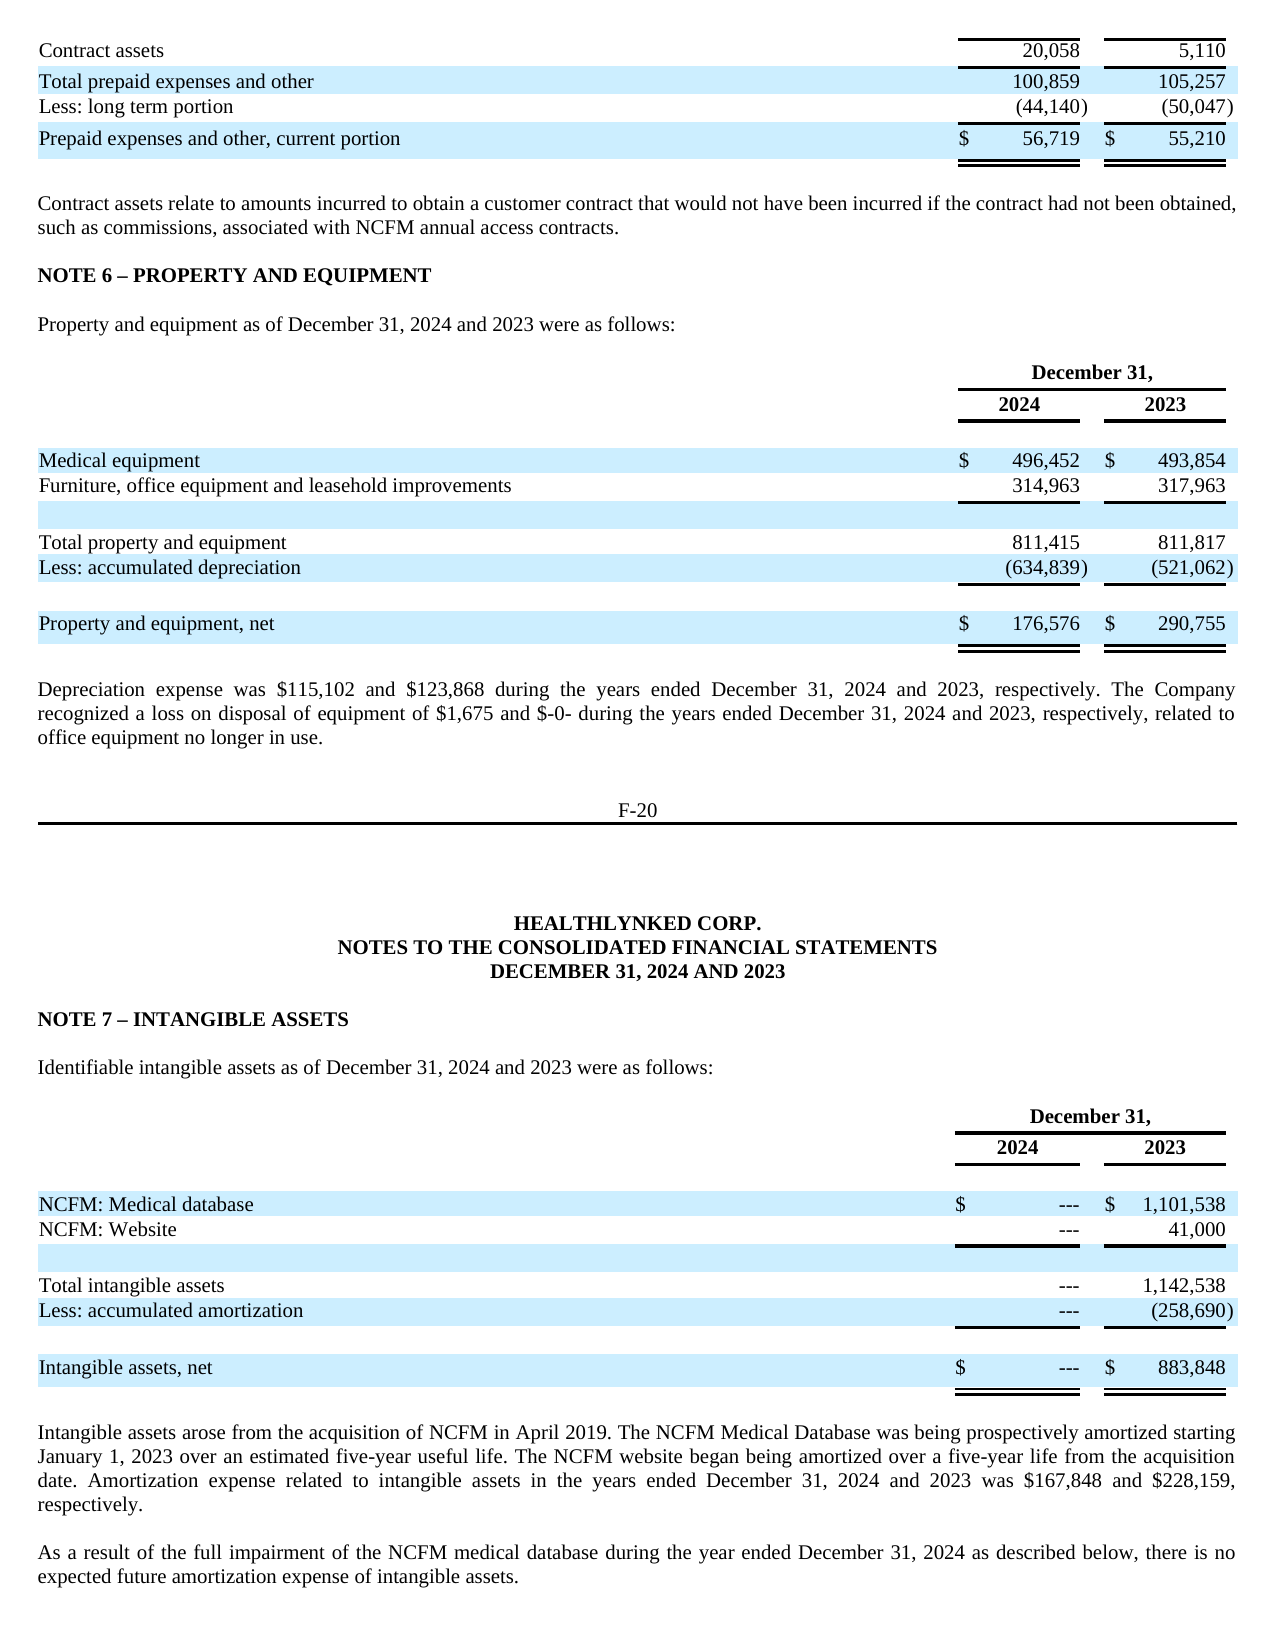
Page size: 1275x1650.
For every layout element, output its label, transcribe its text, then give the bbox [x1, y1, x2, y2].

text As a result of the full impairment of the NCFM medical database during the year ended December 31, 2024 as described below, there is no expected future amortization expense of intangible assets. [37, 1540, 1237, 1588]
text NOTES TO THE CONSOLIDATED FINANCIAL STATEMENTS [37, 935, 1237, 959]
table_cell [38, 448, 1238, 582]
text Contract assets relate to amounts incurred to obtain a customer contract that would not have been incurred if the contract had not been obtained, such as commissions, associated with NCFM annual access contracts. [37, 191, 1237, 239]
text Identifiable intangible assets as of December 31, 2024 and 2023 were as follows: [37, 1055, 1237, 1079]
text F-20 [37, 798, 1237, 825]
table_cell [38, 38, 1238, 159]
text NOTE 7 – INTANGIBLE ASSETS [37, 1007, 1237, 1031]
text Intangible assets arose from the acquisition of NCFM in April 2019. The NCFM Medical Database was being prospectively amortized starting January 1, 2023 over an estimated five-year useful life. The NCFM website began being amortized over a five-year life from the acquisition date. Amortization expense related to intangible assets in the years ended December 31, 2024 and 2023 was $167,848 and $228,159, respectively. [37, 1420, 1237, 1516]
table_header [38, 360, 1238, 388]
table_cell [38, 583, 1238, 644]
text NOTE 6 – PROPERTY AND EQUIPMENT [37, 263, 1237, 287]
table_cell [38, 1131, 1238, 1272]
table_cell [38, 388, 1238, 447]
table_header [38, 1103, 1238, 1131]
text Property and equipment as of December 31, 2024 and 2023 were as follows: [37, 312, 1237, 336]
text DECEMBER 31, 2024 AND 2023 [37, 959, 1237, 983]
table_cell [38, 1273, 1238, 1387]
text HEALTHLYNKED CORP. [37, 911, 1237, 935]
text Depreciation expense was $115,102 and $123,868 during the years ended December 31, 2024 and 2023, respectively. The Company recognized a loss on disposal of equipment of $1,675 and $-0- during the years ended December 31, 2024 and 2023, respectively, related to office equipment no longer in use. [37, 677, 1237, 749]
